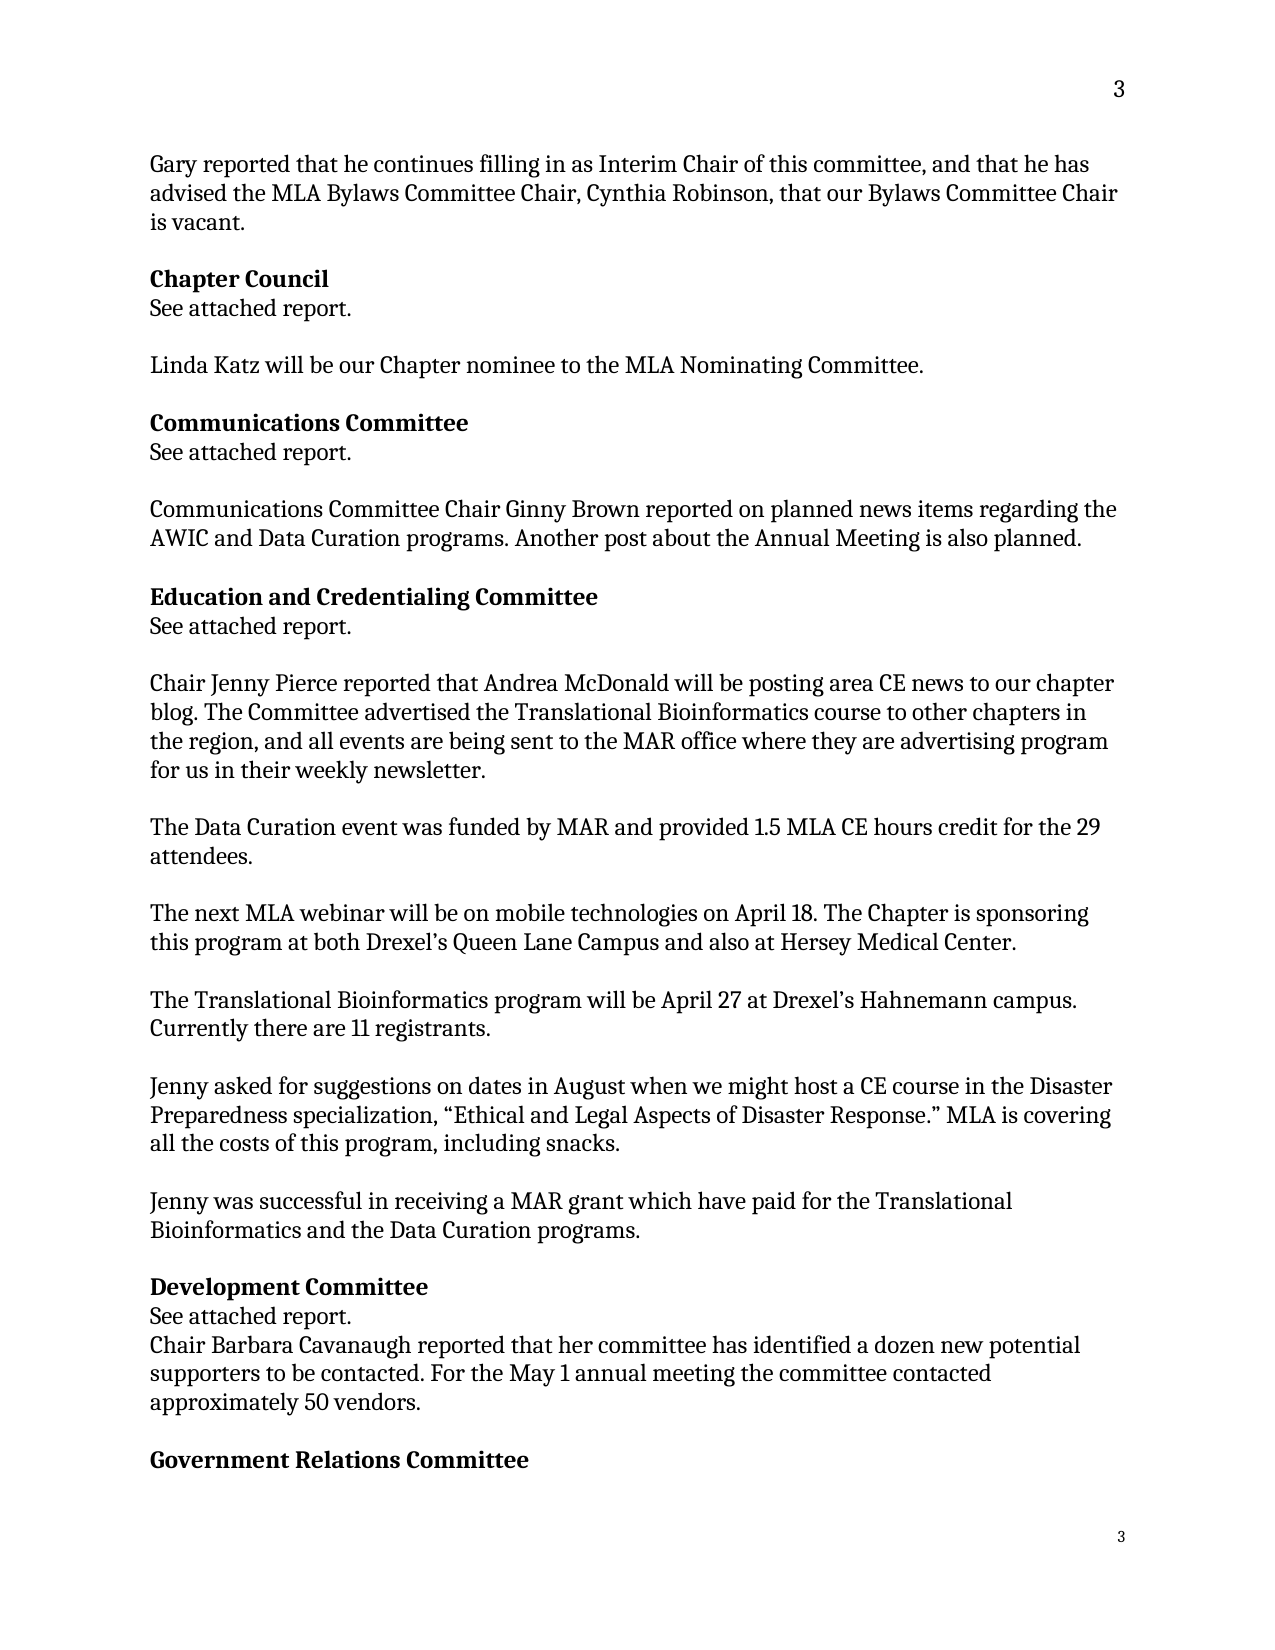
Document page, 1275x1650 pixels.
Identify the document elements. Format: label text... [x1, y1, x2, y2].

text Jenny asked for suggestions on dates in August when we might host a CE course in the Disaster Preparedness specialization, “Ethical and Legal Aspects of Disaster Response.” MLA is covering all the costs of this program, including snacks. [150, 1072, 1125, 1158]
text See attached report. [150, 294, 1125, 322]
text Education and Credentialing Committee [150, 583, 1125, 612]
text Currently there are 11 registrants. [150, 1014, 1125, 1043]
text Jenny was successful in receiving a MAR grant which have paid for the Translational Bioinformatics and the Data Curation programs. [150, 1187, 1125, 1244]
text Government Relations Committee [150, 1446, 1125, 1474]
text See attached report. [150, 437, 1125, 466]
text Communications Committee [150, 409, 1125, 437]
text Chair Barbara Cavanaugh reported that her committee has identified a dozen new potential supporters to be contacted. For the May 1 annual meeting the committee contacted approximately 50 vendors. [150, 1331, 1125, 1417]
text See attached report. [150, 1302, 1125, 1331]
text Communications Committee Chair Ginny Brown reported on planned news items regarding the AWIC and Data Curation programs. Another post about the Annual Meeting is also planned. [150, 495, 1125, 552]
text See attached report. [150, 612, 1125, 641]
text Chapter Council [150, 265, 1125, 294]
text Gary reported that he continues filling in as Interim Chair of this committee, and that he has advised the MLA Bylaws Committee Chair, Cynthia Robinson, that our Bylaws Committee Chair is vacant. [150, 150, 1125, 236]
text The Translational Bioinformatics program will be April 27 at Drexel’s Hahnemann campus. [150, 986, 1125, 1014]
text The next MLA webinar will be on mobile technologies on April 18. The Chapter is sponsoring this program at both Drexel’s Queen Lane Campus and also at Hersey Medical Center. [150, 899, 1125, 957]
text Linda Katz will be our Chapter nominee to the MLA Nominating Committee. [150, 351, 1125, 380]
text Chair Jenny Pierce reported that Andrea McDonald will be posting area CE news to our chapter blog. The Committee advertised the Translational Bioinformatics course to other chapters in the region, and all events are being sent to the MAR office where they are advertising program for us in their weekly newsletter. [150, 669, 1125, 784]
text Development Committee [150, 1273, 1125, 1302]
text The Data Curation event was funded by MAR and provided 1.5 MLA CE hours credit for the 29 attendees. [150, 813, 1125, 871]
